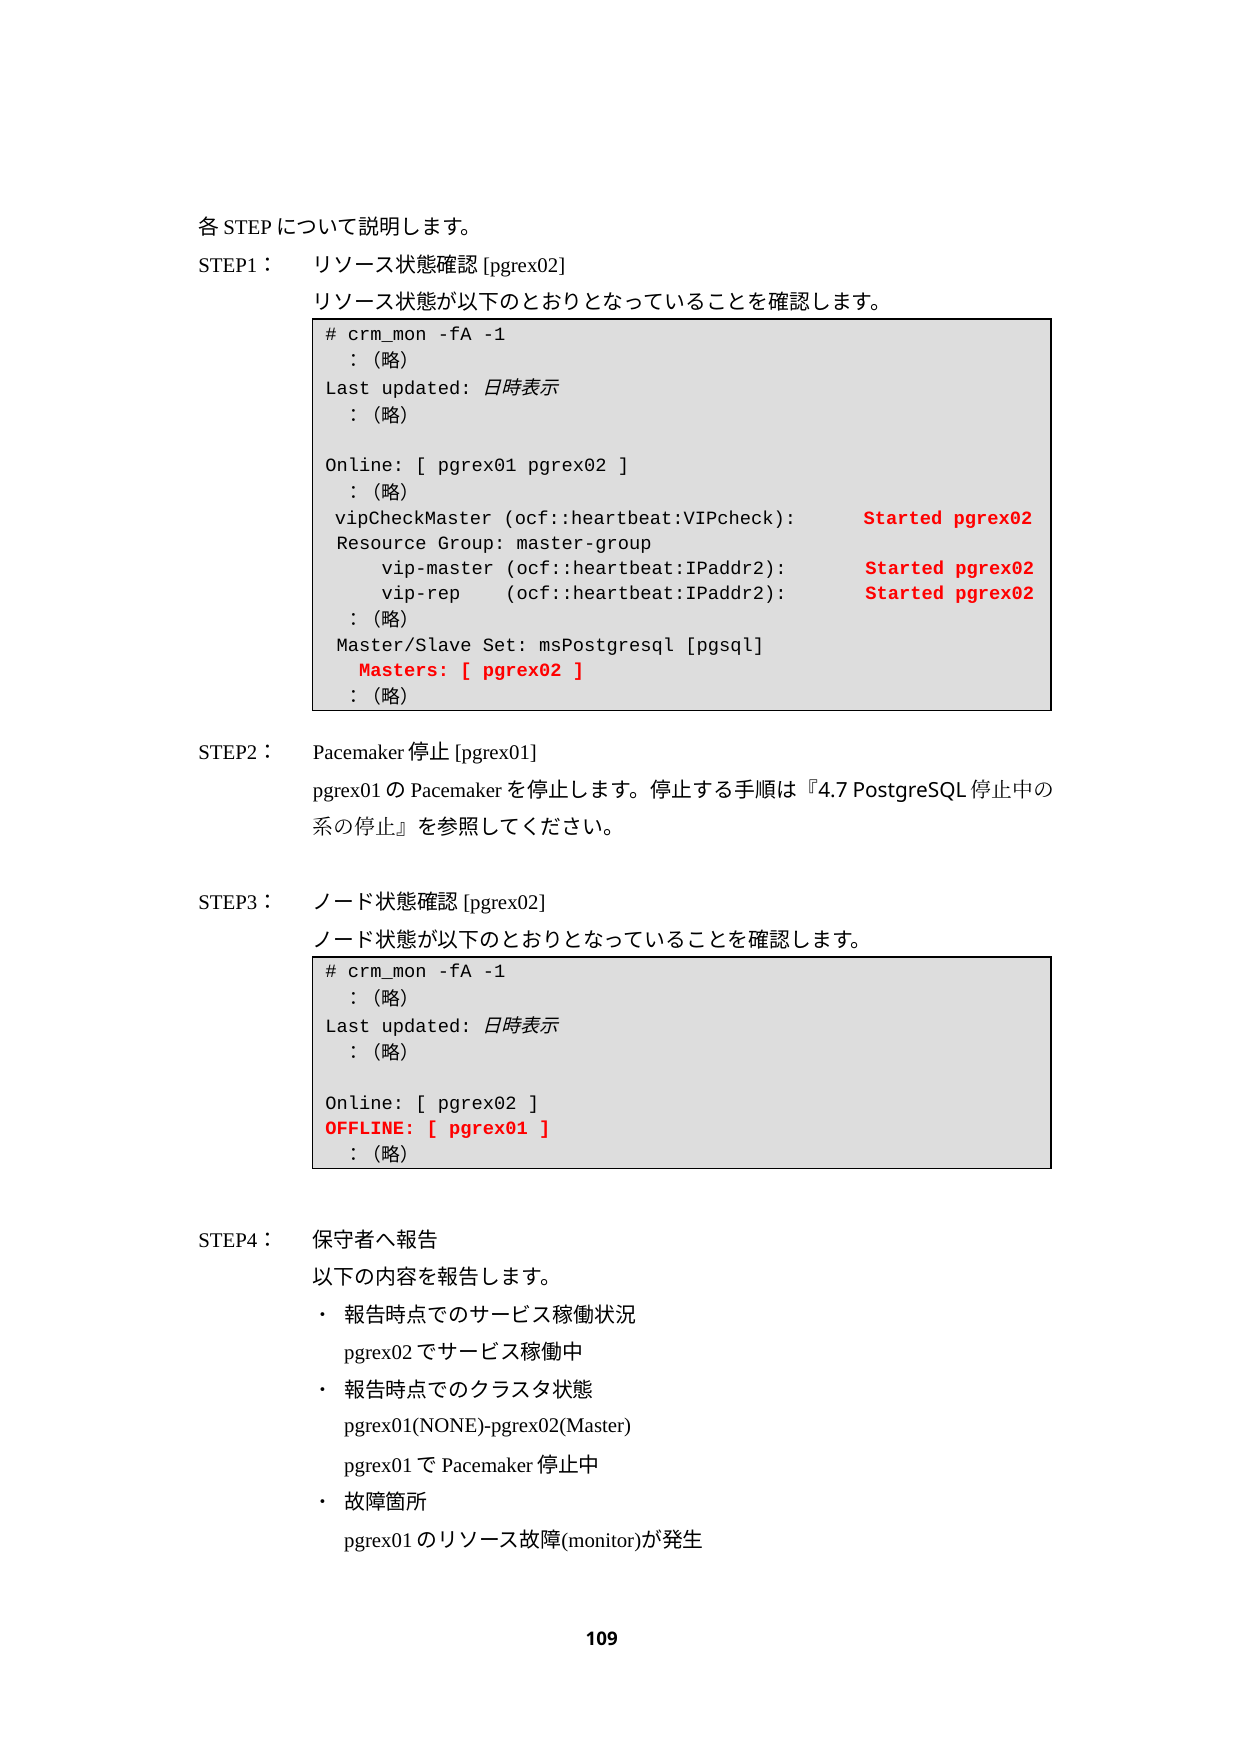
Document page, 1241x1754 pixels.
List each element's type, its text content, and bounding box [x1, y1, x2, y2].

list 故障箇所 pgrex01のリソース故障(monitor)が発生 [313, 1482, 1054, 1557]
text 各STEPについて説明します。 [177, 207, 1054, 244]
text ノード状態が以下のとおりとなっていることを確認します。 [313, 919, 1054, 957]
text リソース状態が以下のとおりとなっていることを確認します。 [313, 282, 1054, 319]
text 以下の内容を報告します。 [313, 1257, 1054, 1294]
list 報告時点でのクラスタ状態 pgrex01(NONE)-pgrex02(Master) pgrex01でPacemaker停止中 [313, 1369, 1054, 1482]
text pgrex01のPacemakerを停止します。停止する手順は『4.7 PostgreSQL停止中の系の停止』を参照してください。 [313, 769, 1054, 844]
list 報告時点でのサービス稼働状況 pgrex02でサービス稼働中 [313, 1294, 1054, 1369]
text STEP2： Pacemaker停止 [pgrex01] [198, 732, 1054, 769]
text STEP3： ノード状態確認 [pgrex02] [198, 882, 1054, 919]
text STEP1： リソース状態確認 [pgrex02] [198, 244, 1054, 282]
text STEP4： 保守者へ報告 [198, 1219, 1054, 1257]
